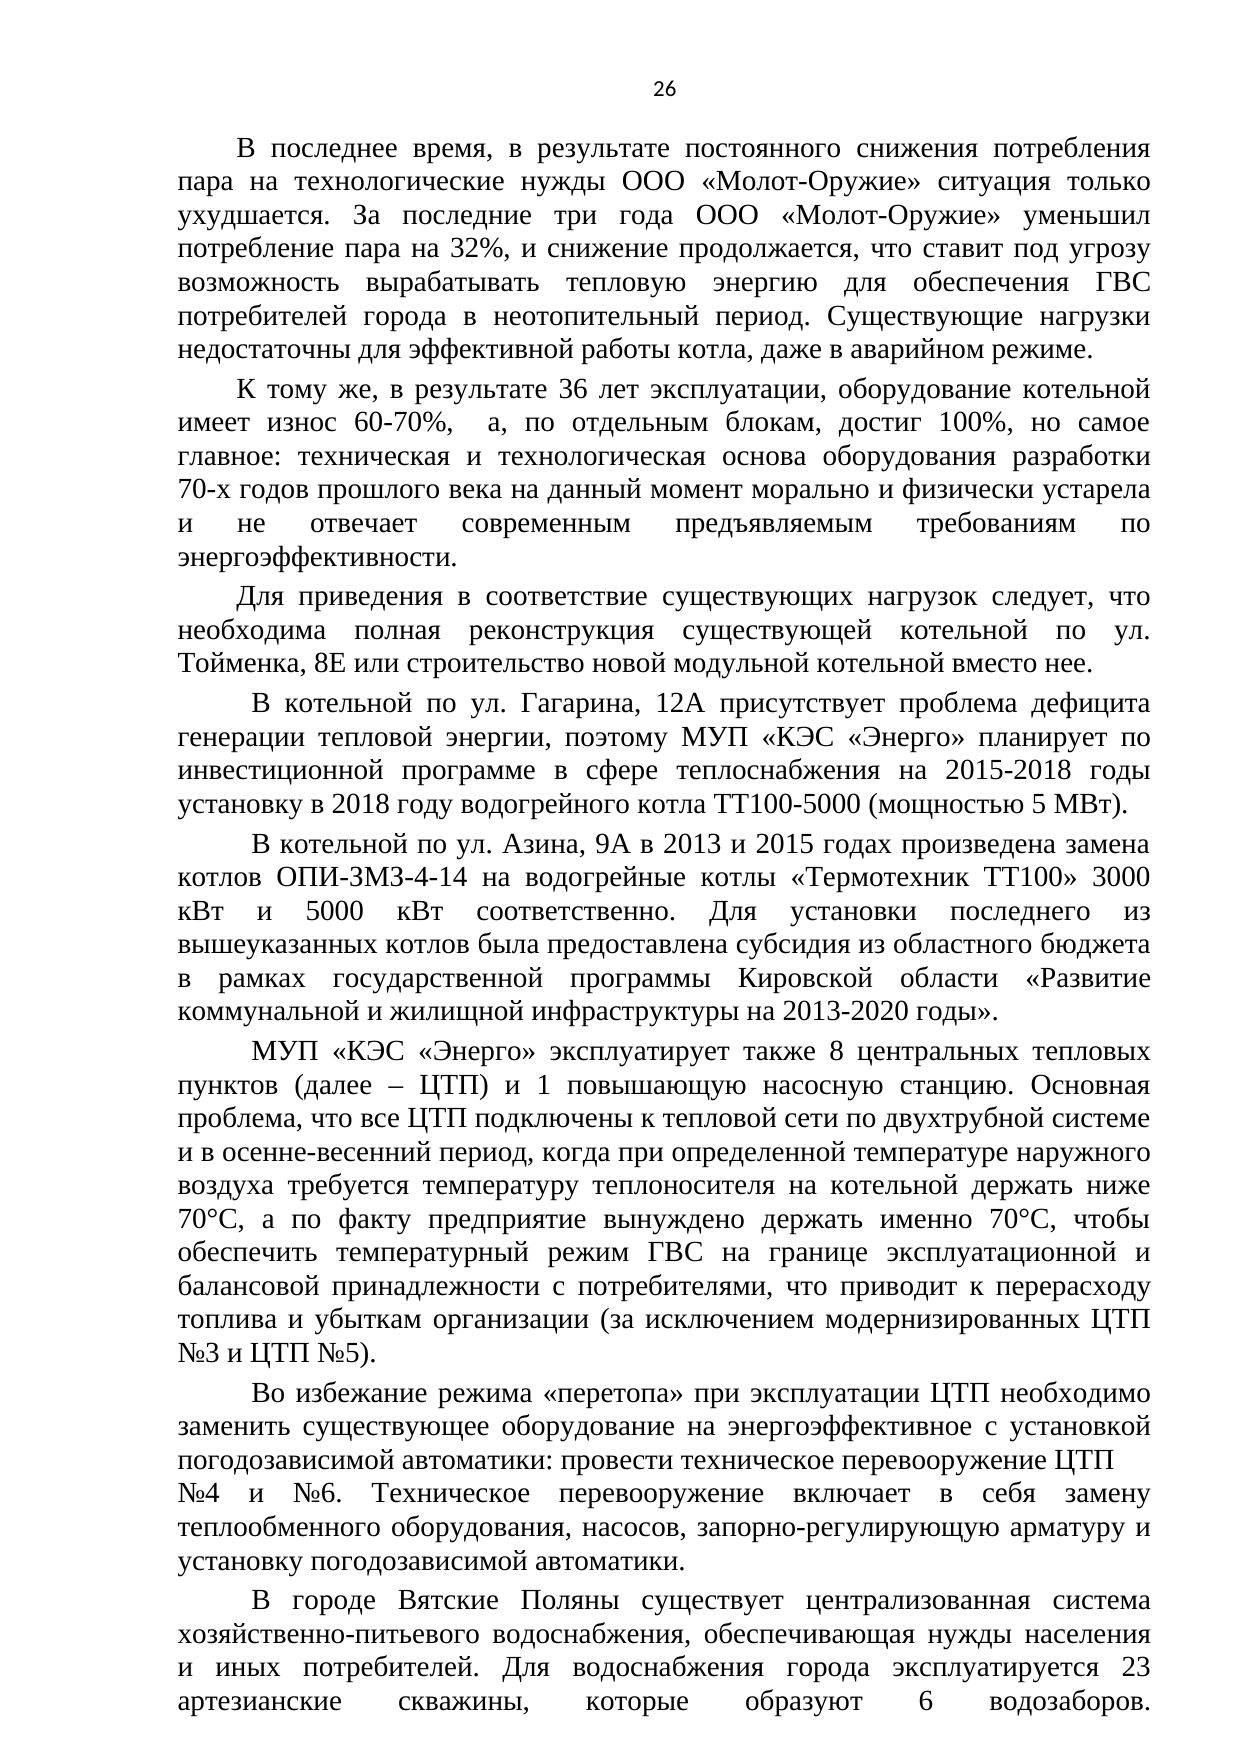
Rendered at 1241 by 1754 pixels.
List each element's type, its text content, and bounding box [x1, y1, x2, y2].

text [177, 1582, 1152, 1717]
text МУП «КЭС «Энерго» эксплуатирует также 8 центральных тепловых пунктов (далее – ЦТП) и 1 повышающую насосную станцию. Основная проблема, что все ЦТП подключены к тепловой сети по двухтрубной системе и в осенне-весенний период, когда при определенной температуре наружного воздуха требуется температуру теплоносителя на котельной держать ниже 70°С, а по факту предприятие вынуждено держать именно 70°С, чтобы обеспечить температурный режим ГВС на границе эксплуатационной и балансовой принадлежности с потребителями, что приводит к перерасходу топлива и убыткам организации (за исключением модернизированных ЦТП №3 и ЦТП №5). [177, 1033, 1152, 1369]
text Во избежание режима «перетопа» при эксплуатации ЦТП необходимо заменить существующее оборудование на энергоэффективное с установкой погодозависимой автоматики: провести техническое перевооружение ЦТП [177, 1375, 1152, 1476]
text К тому же, в результате 36 лет эксплуатации, оборудование котельной имеет износ 60-70%, а, по отдельным блокам, достиг 100%, но самое главное: техническая и технологическая основа оборудования разработки 70-х годов прошлого века на данный момент морально и физически устарела и не отвечает современным предъявляемым требованиям по энергоэффективности. [177, 371, 1152, 572]
text В котельной по ул. Гагарина, 12А присутствует проблема дефицита генерации тепловой энергии, поэтому МУП «КЭС «Энерго» планирует по инвестиционной программе в сфере теплоснабжения на 2015-2018 годы установку в 2018 году водогрейного котла ТТ100-5000 (мощностью 5 МВт). [177, 685, 1152, 819]
text Для приведения в соответствие существующих нагрузок следует, что необходима полная реконструкция существующей котельной по ул. Тойменка, 8Е или строительство новой модульной котельной вместо нее. [177, 578, 1152, 679]
text В последнее время, в результате постоянного снижения потребления пара на технологические нужды ООО «Молот-Оружие» ситуация только ухудшается. За последние три года ООО «Молот-Оружие» уменьшил потребление пара на 32%, и снижение продолжается, что ставит под угрозу возможность вырабатывать тепловую энергию для обеспечения ГВС потребителей города в неотопительный период. Существующие нагрузки недостаточны для эффективной работы котла, даже в аварийном режиме. [177, 130, 1152, 365]
text В котельной по ул. Азина, 9А в 2013 и 2015 годах произведена замена котлов ОПИ-ЗМЗ-4-14 на водогрейные котлы «Термотехник ТТ100» 3000 кВт и 5000 кВт соответственно. Для установки последнего из вышеуказанных котлов была предоставлена субсидия из областного бюджета в рамках государственной программы Кировской области «Развитие коммунальной и жилищной инфраструктуры на 2013-2020 годы». [177, 826, 1152, 1027]
text №4 и №6. Техническое перевооружение включает в себя замену теплообменного оборудования, насосов, запорно-регулирующую арматуру и установку погодозависимой автоматики. [177, 1476, 1152, 1576]
